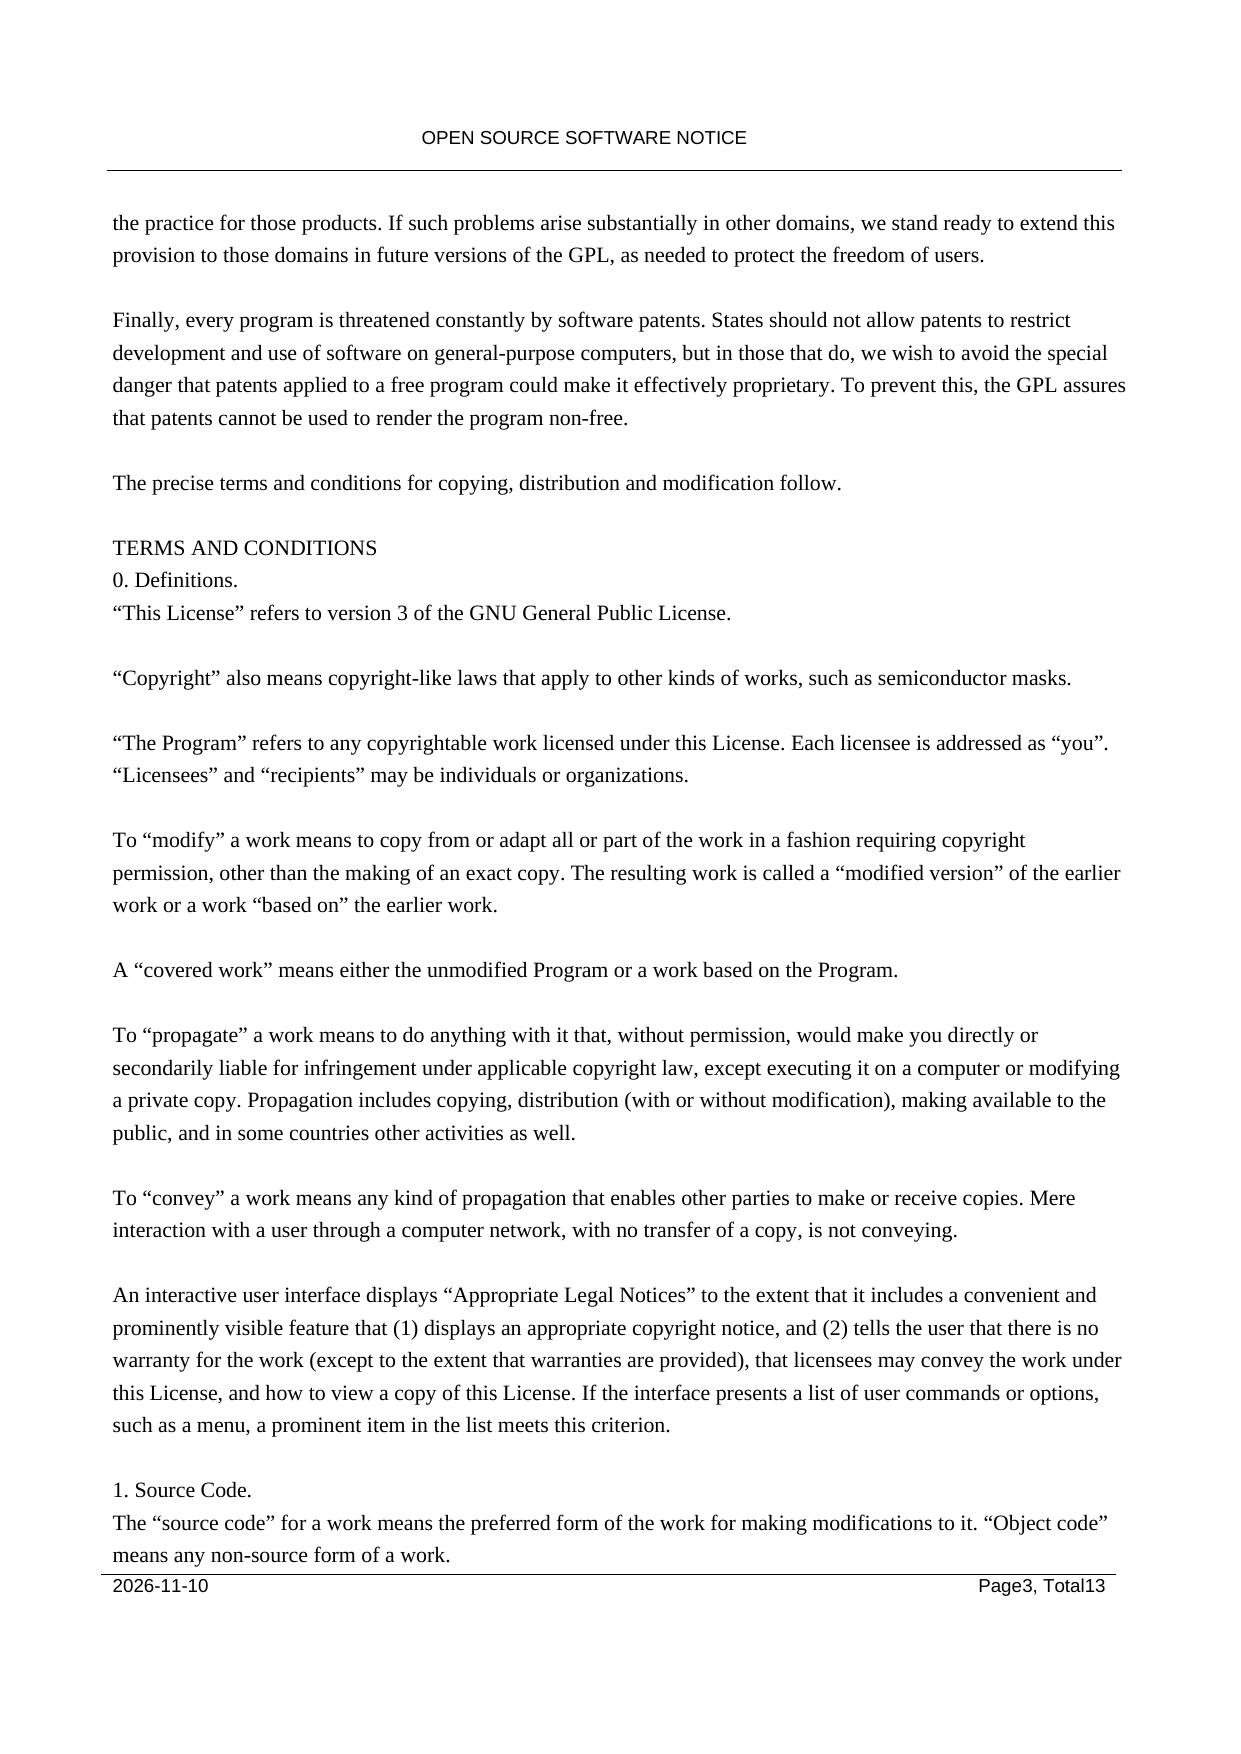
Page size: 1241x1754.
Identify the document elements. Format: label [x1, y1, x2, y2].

text [112, 206, 1128, 1571]
